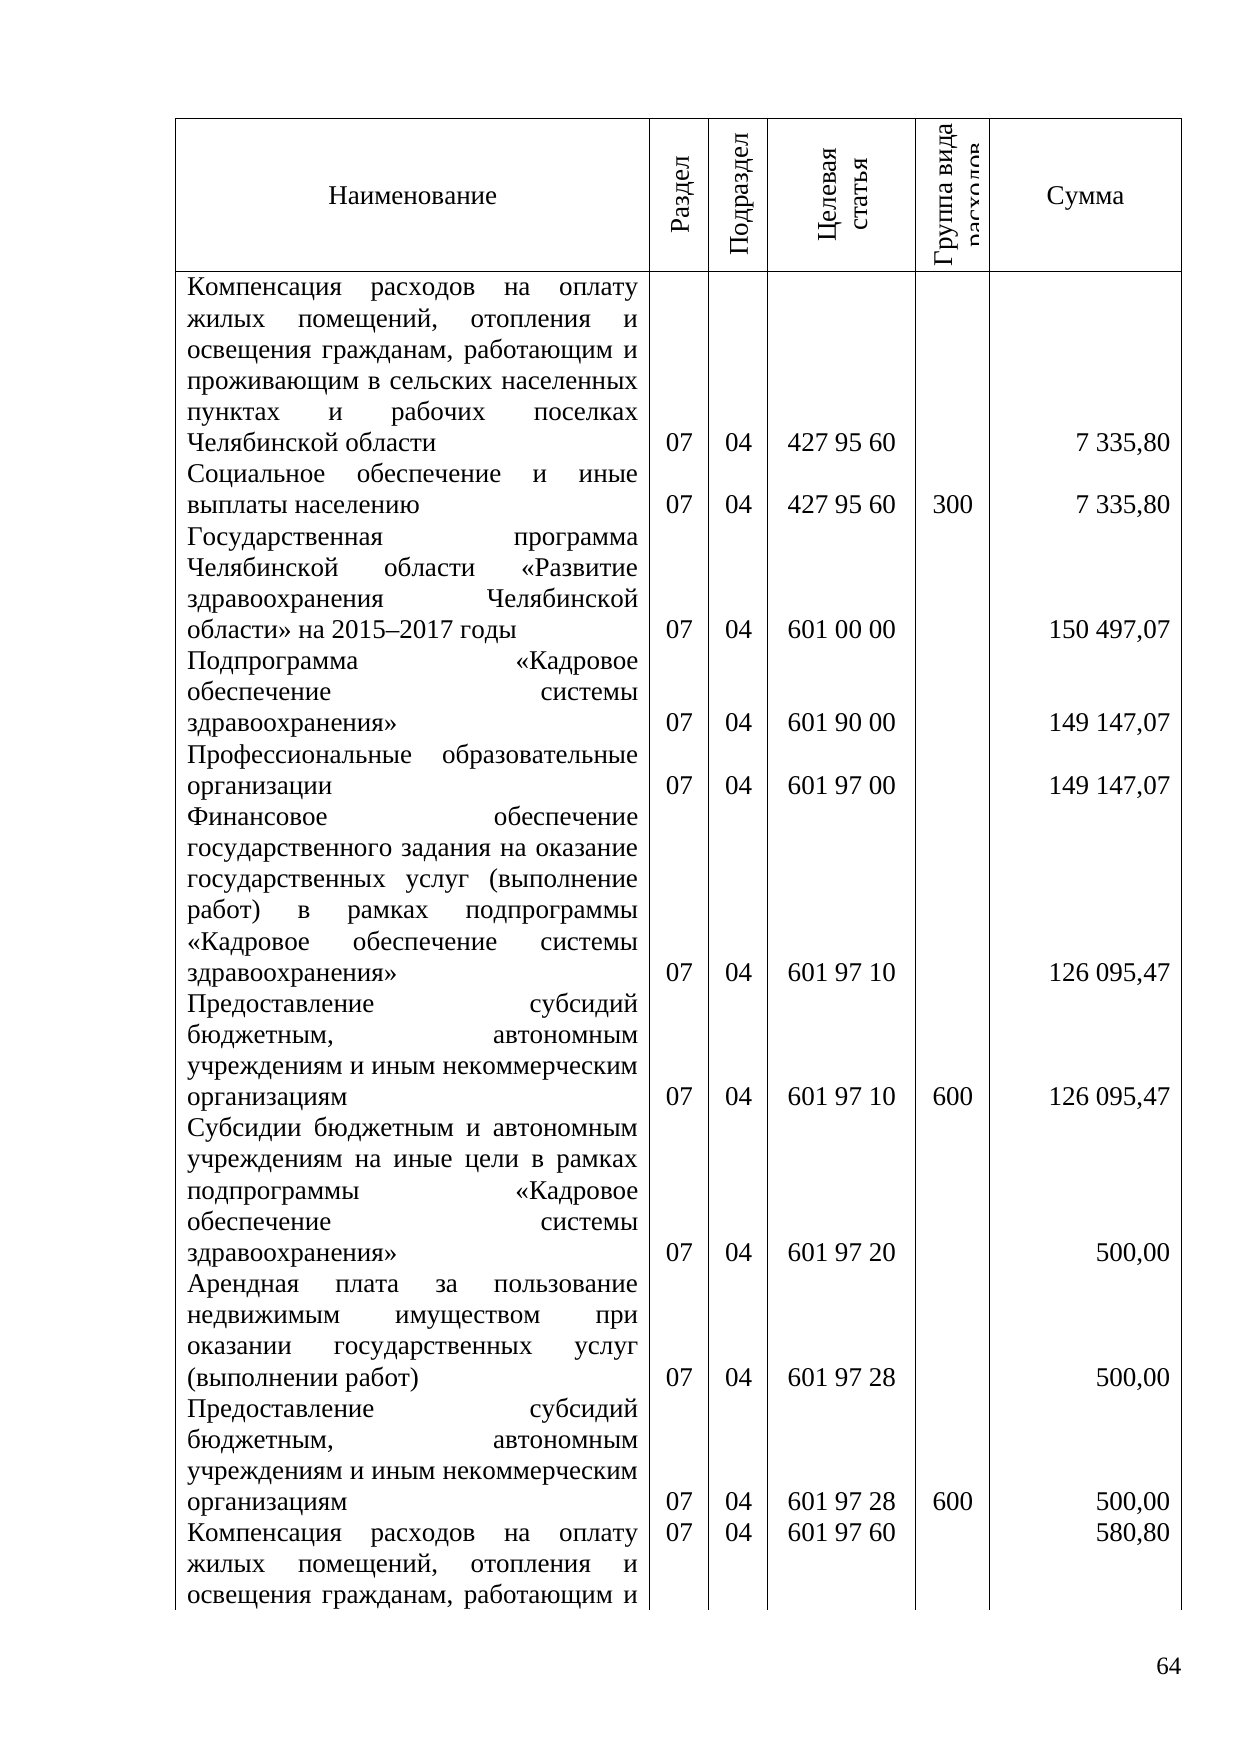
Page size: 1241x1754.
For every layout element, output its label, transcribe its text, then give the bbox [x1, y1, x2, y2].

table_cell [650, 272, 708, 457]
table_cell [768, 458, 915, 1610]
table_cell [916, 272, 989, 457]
table_header Раздел [650, 119, 708, 271]
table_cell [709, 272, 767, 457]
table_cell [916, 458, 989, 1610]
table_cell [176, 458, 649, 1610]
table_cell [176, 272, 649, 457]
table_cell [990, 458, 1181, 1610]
table_header Целевая статья [768, 119, 915, 271]
table_header Группа вида расходов [916, 119, 989, 271]
table_header Наименование [176, 119, 649, 271]
table_header Сумма [990, 119, 1181, 271]
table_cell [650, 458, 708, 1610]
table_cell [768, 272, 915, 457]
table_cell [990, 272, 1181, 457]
table_header Подраздел [709, 119, 767, 271]
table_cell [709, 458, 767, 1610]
